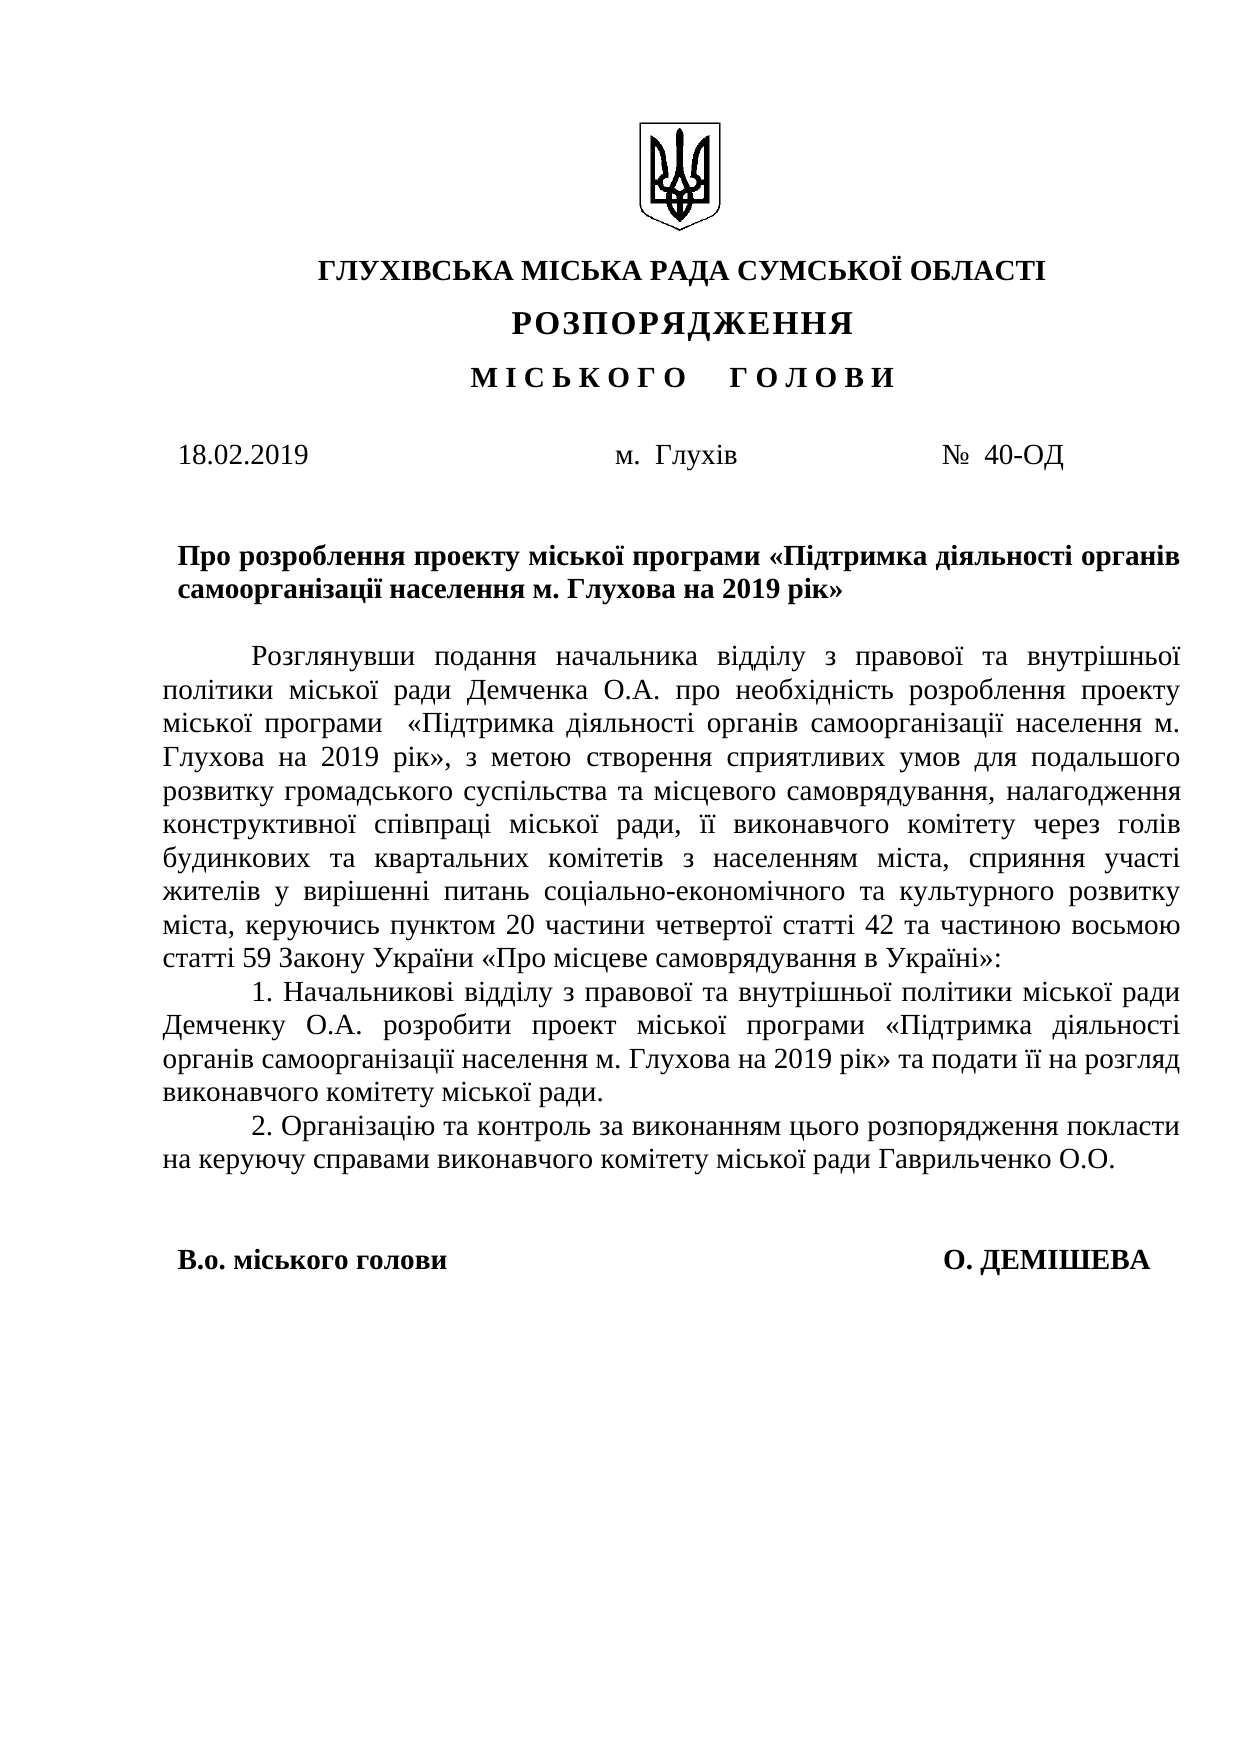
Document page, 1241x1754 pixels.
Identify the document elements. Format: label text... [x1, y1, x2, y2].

text ГЛУХІВСЬКА МІСЬКА РАДА СУМСЬКОЇ ОБЛАСТІ [183, 253, 1181, 286]
text Про розроблення проекту міської програми «Підтримка діяльності органів самоорганізації населення м. Глухова на 2019 рік» [177, 538, 1181, 605]
text РОЗПОРЯДЖЕННЯ [183, 303, 1181, 341]
text 2. Організацію та контроль за виконанням цього розпорядження покласти на керуючу справами виконавчого комітету міської ради Гаврильченко О.О. [162, 1108, 1181, 1175]
text 1. Начальникові відділу з правової та внутрішньої політики міської ради Демченку О.А. розробити проект міської програми «Підтримка діяльності органів самоорганізації населення м. Глухова на 2019 рік» та подати її на розгляд виконавчого комітету міської ради. [162, 974, 1181, 1108]
text М І С Ь К О Г О Г О Л О В И [183, 361, 1181, 394]
text 18.02.2019 м. Глухів № 40-ОД [177, 437, 1181, 471]
text Розглянувши подання начальника відділу з правової та внутрішньої політики міської ради Демченка О.А. про необхідність розроблення проекту міської програми «Підтримка діяльності органів самоорганізації населення м. Глухова на 2019 рік», з метою створення сприятливих умов для подальшого розвитку громадського суспільства та місцевого самоврядування, налагодження конструктивної співпраці міської ради, її виконавчого комітету через голів будинкових та квартальних комітетів з населенням міста, сприяння участі жителів у вирішенні питань соціально-економічного та культурного розвитку міста, керуючись пунктом 20 частини четвертої статті 42 та частиною восьмою статті 59 Закону України «Про місцеве самоврядування в Україні»: [162, 638, 1181, 974]
picture [631, 118, 729, 239]
text В.о. міського голови О. ДЕМІШЕВА [177, 1242, 1181, 1276]
